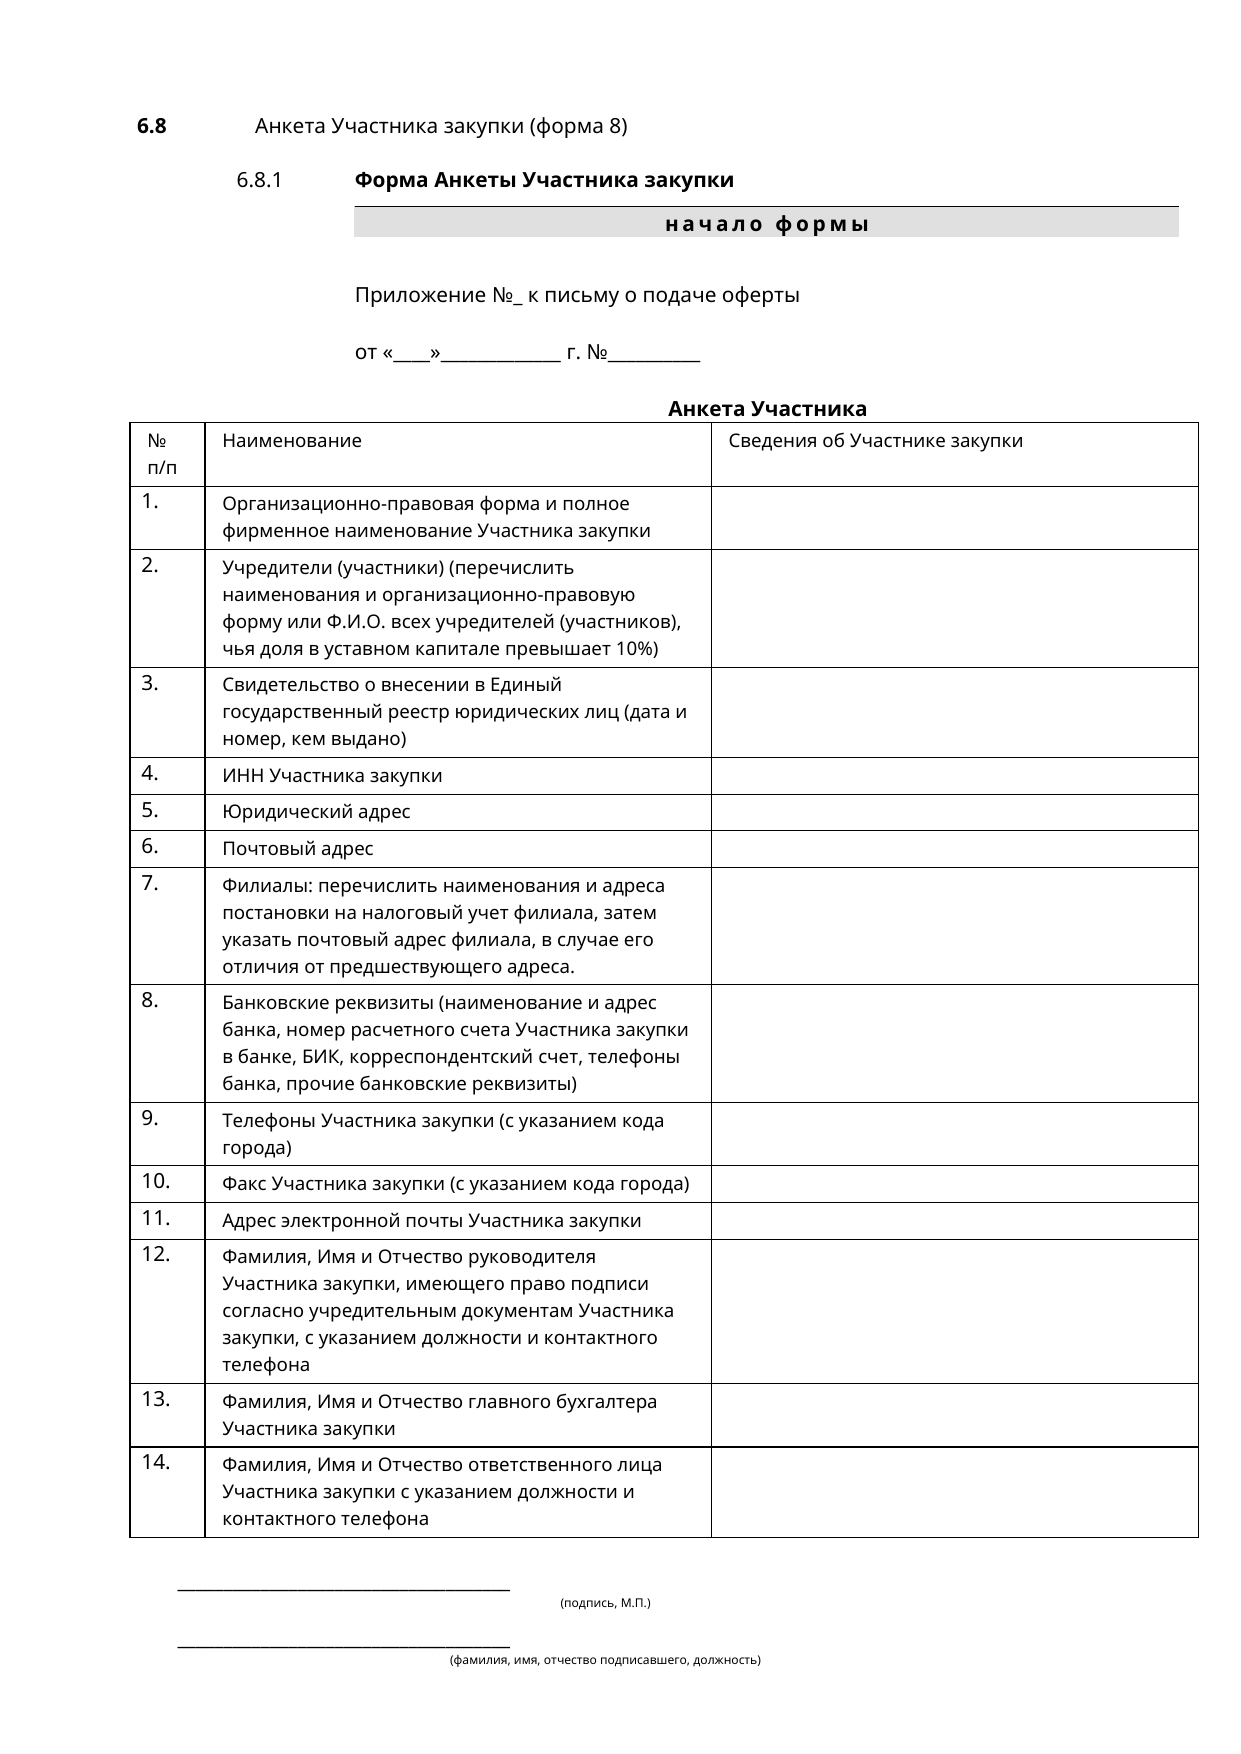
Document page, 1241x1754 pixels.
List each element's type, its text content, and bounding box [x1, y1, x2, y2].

table_cell Юридический адрес [206, 795, 711, 830]
table_cell [131, 1166, 204, 1202]
text начало формы [354, 207, 1179, 237]
table_cell [712, 1166, 1198, 1202]
table_header Наименование [206, 423, 711, 486]
table_cell [712, 831, 1198, 867]
table_cell [712, 1203, 1198, 1238]
table_cell [131, 1203, 204, 1238]
table_cell [131, 985, 204, 1102]
table_cell [712, 1448, 1198, 1537]
table_cell [131, 1384, 204, 1446]
table_cell [712, 550, 1198, 667]
table_header № п/п [131, 423, 204, 486]
table_cell [131, 795, 204, 830]
table_cell Телефоны Участника закупки (с указанием кода города) [206, 1103, 711, 1165]
table_cell Учредители (участники) (перечислить наименования и организационно-правовую форму или Ф.И.О. всех учредителей (участников), чья доля в уставном капитале превышает 10%) [206, 550, 711, 667]
table_header Сведения об Участнике закупки [712, 423, 1198, 486]
table_cell [131, 487, 204, 549]
table_cell [131, 1448, 204, 1537]
text Приложение №_ к письму о подаче оферты [354, 280, 1181, 308]
table_cell [712, 868, 1198, 984]
table_cell [131, 550, 204, 667]
table_cell [131, 831, 204, 867]
table_cell [712, 795, 1198, 830]
table_cell [131, 1103, 204, 1165]
subtitle Анкета Участника закупки (форма 8) [137, 111, 1181, 140]
table_cell [712, 1384, 1198, 1446]
text от «____»_____________ г. №__________ [354, 308, 1181, 365]
table_cell Фамилия, Имя и Отчество главного бухгалтера Участника закупки [206, 1384, 711, 1446]
text (фамилия, имя, отчество подписавшего, должность) [354, 1652, 797, 1680]
text ____________________________________ [118, 1623, 1181, 1652]
table_cell Фамилия, Имя и Отчество руководителя Участника закупки, имеющего право подписи согласно учредительным документам Участника закупки, с указанием должности и контактного телефона [206, 1240, 711, 1383]
list Форма Анкеты Участника закупки [236, 165, 1181, 193]
text Анкета Участника [354, 394, 1181, 422]
table_cell Фамилия, Имя и Отчество ответственного лица Участника закупки с указанием должности и контактного телефона [206, 1448, 711, 1537]
table_cell Организационно-правовая форма и полное фирменное наименование Участника закупки [206, 487, 711, 549]
table_cell [712, 487, 1198, 549]
table_cell Почтовый адрес [206, 831, 711, 867]
table_cell [131, 668, 204, 757]
table_cell [131, 1240, 204, 1383]
text ____________________________________ [118, 1566, 1181, 1595]
table_cell [712, 1103, 1198, 1165]
table_cell [131, 758, 204, 794]
table_cell [712, 1240, 1198, 1383]
table_cell ИНН Участника закупки [206, 758, 711, 794]
table_cell [712, 668, 1198, 757]
table_cell [712, 985, 1198, 1102]
table_cell Банковские реквизиты (наименование и адрес банка, номер расчетного счета Участника закупки в банке, БИК, корреспондентский счет, телефоны банка, прочие банковские реквизиты) [206, 985, 711, 1102]
table_cell Свидетельство о внесении в Единый государственный реестр юридических лиц (дата и номер, кем выдано) [206, 668, 711, 757]
text (подпись, М.П.) [354, 1595, 797, 1623]
table_cell Факс Участника закупки (с указанием кода города) [206, 1166, 711, 1202]
table_cell [712, 758, 1198, 794]
table_cell Адрес электронной почты Участника закупки [206, 1203, 711, 1238]
table_cell [131, 868, 204, 984]
table_cell Филиалы: перечислить наименования и адреса постановки на налоговый учет филиала, затем указать почтовый адрес филиала, в случае его отличия от предшествующего адреса. [206, 868, 711, 984]
